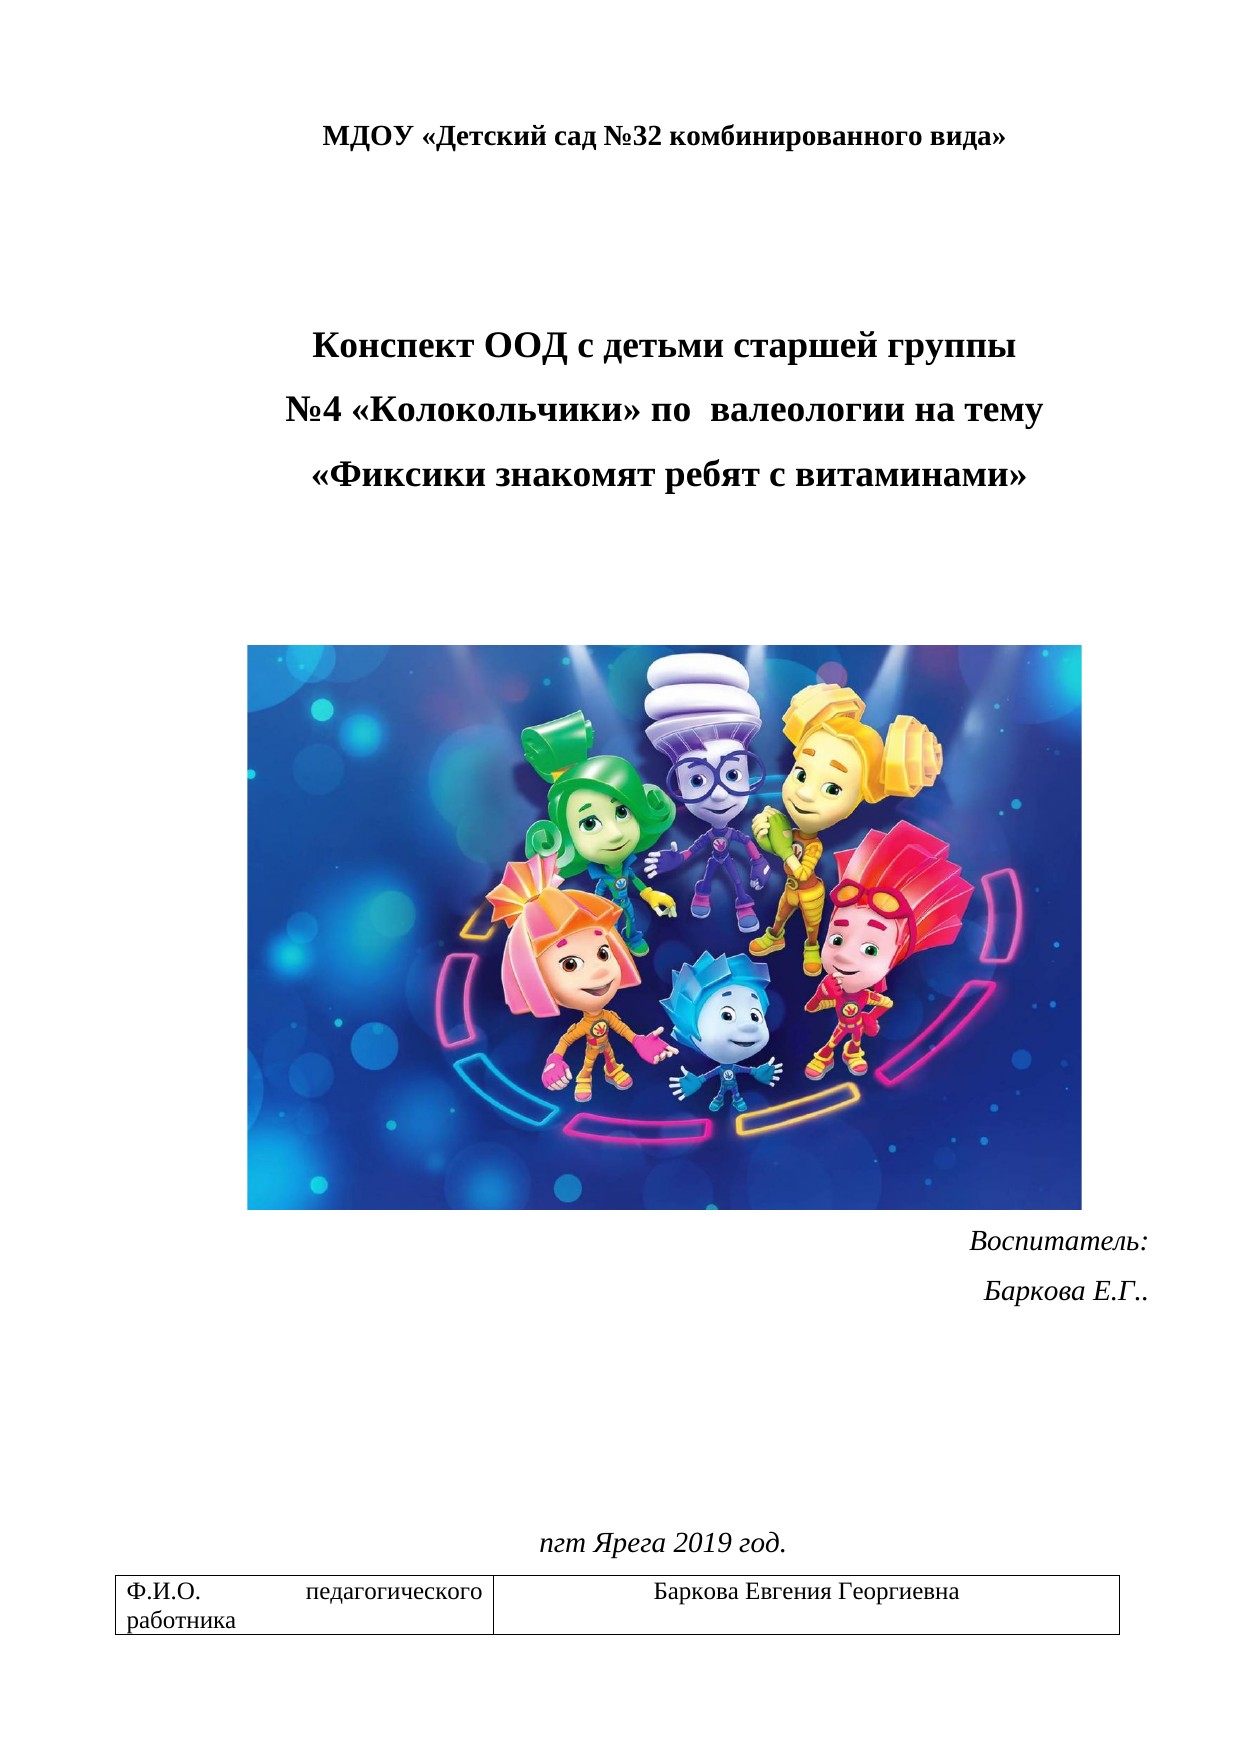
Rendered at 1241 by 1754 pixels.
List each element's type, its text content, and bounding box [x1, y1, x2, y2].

table_header Ф.И.О. педагогического работника [116, 1576, 493, 1634]
table_header Баркова Евгения Георгиевна [494, 1576, 1119, 1634]
text пгт Ярега 2019 год. [177, 1525, 1152, 1559]
text Воспитатель: [177, 1223, 1152, 1257]
text «Фиксики знакомят ребят с витаминами» [177, 451, 1152, 494]
picture [247, 645, 1082, 1210]
text Баркова Е.Г.. [177, 1273, 1152, 1307]
text Конспект ООД с детьми старшей группы [177, 322, 1152, 365]
text МДОУ «Детский сад №32 комбинированного вида» [177, 118, 1152, 152]
text №4 «Колокольчики» по валеологии на тему [177, 387, 1152, 430]
